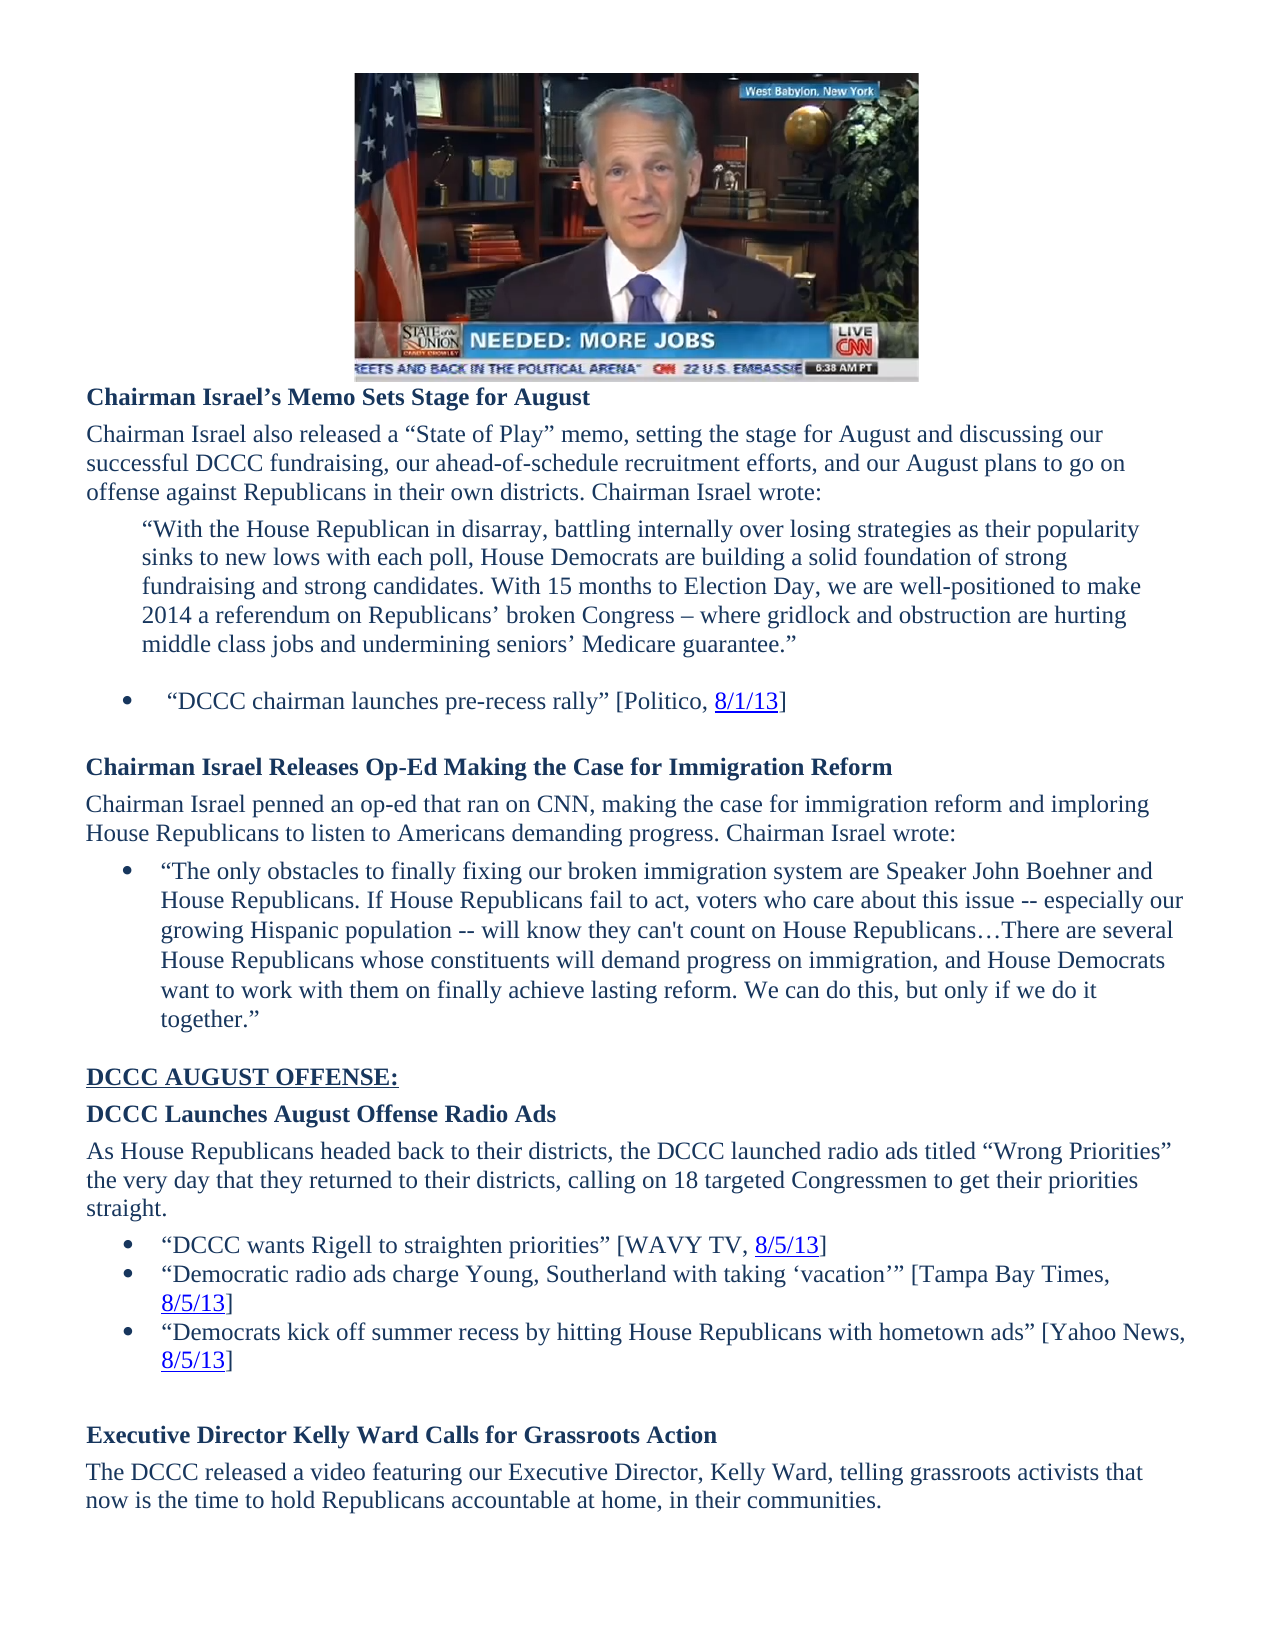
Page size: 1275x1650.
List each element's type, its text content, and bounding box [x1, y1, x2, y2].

text Chairman Israel’s Memo Sets Stage for August [86, 382, 1187, 411]
text Executive Director Kelly Ward Calls for Grassroots Action [86, 1420, 1187, 1448]
list “The only obstacles to finally fixing our broken immigration system are Speaker John Boehner and House Republicans. If House Republicans fail to act, voters who care about this issue -- especially our growing Hispanic population -- will know they can't count on House Republicans…There are several House Republicans whose constituents will demand progress on immigration, and House Democrats want to work with them on finally achieve lasting reform. We can do this, but only if we do it together.” [123, 855, 1187, 1033]
text Chairman Israel penned an op-ed that ran on CNN, making the case for immigration reform and imploring House Republicans to listen to Americans demanding progress. Chairman Israel wrote: [85, 789, 1187, 847]
list “DCCC wants Rigell to straighten priorities” [WAVY TV, 8/5/13] [124, 1231, 1187, 1259]
list “Democrats kick off summer recess by hitting House Republicans with hometown ads” [Yahoo News, 8/5/13] [124, 1317, 1187, 1374]
picture [354, 73, 919, 382]
list “DCCC chairman launches pre-recess rally” [Politico, 8/1/13] [123, 686, 1187, 715]
text DCCC AUGUST OFFENSE: [86, 1062, 1187, 1091]
list “Democratic radio ads charge Young, Southerland with taking ‘vacation’” [Tampa Bay Times, 8/5/13] [124, 1259, 1187, 1317]
text Chairman Israel also released a “State of Play” memo, setting the stage for August and discussing our successful DCCC fundraising, our ahead-of-schedule recruitment efforts, and our August plans to go on offense against Republicans in their own districts. Chairman Israel wrote: [86, 419, 1187, 505]
text Chairman Israel Releases Op-Ed Making the Case for Immigration Reform [85, 752, 1187, 781]
text As House Republicans headed back to their districts, the DCCC launched radio ads titled “Wrong Priorities” the very day that they returned to their districts, calling on 18 targeted Congressmen to get their priorities straight. [86, 1136, 1187, 1222]
text The DCCC released a video featuring our Executive Director, Kelly Ward, telling grassroots activists that now is the time to hold Republicans accountable at home, in their communities. [85, 1457, 1187, 1514]
text DCCC Launches August Offense Radio Ads [86, 1099, 1187, 1128]
text “With the House Republican in disarray, battling internally over losing strategies as their popularity sinks to new lows with each poll, House Democrats are building a solid foundation of strong fundraising and strong candidates. With 15 months to Election Day, we are well-positioned to make 2014 a referendum on Republicans’ broken Congress – where gridlock and obstruction are hurting middle class jobs and undermining seniors’ Medicare guarantee.” [142, 514, 1187, 657]
